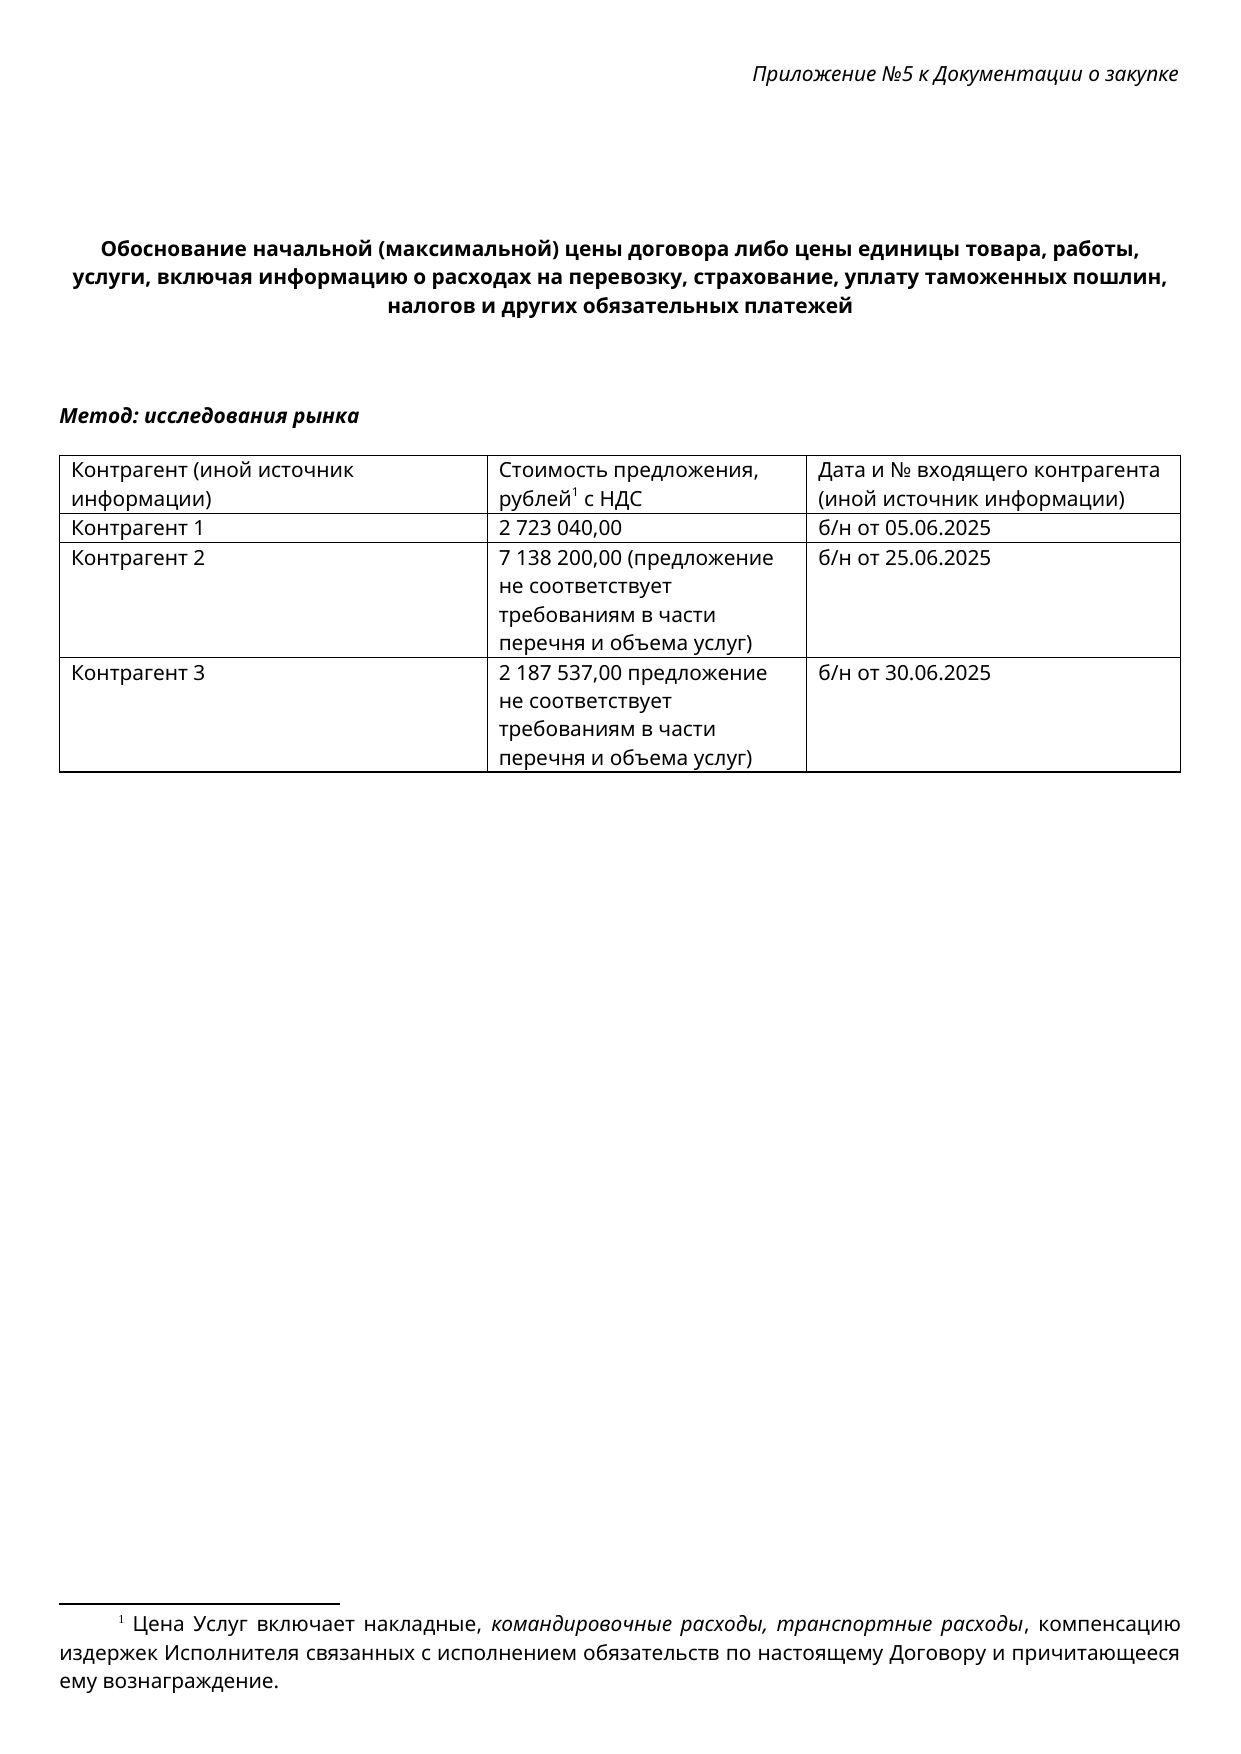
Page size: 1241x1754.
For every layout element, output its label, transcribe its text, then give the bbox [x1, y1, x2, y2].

table_cell Контрагент 3 [60, 658, 487, 771]
table_cell б/н от 25.06.2025 [807, 543, 1180, 657]
table_cell Контрагент 2 [60, 543, 487, 657]
table_header Контрагент (иной источник информации) [60, 456, 487, 512]
text Обоснование начальной (максимальной) цены договора либо цены единицы товара, работы, услуги, включая информацию о расходах на перевозку, страхование, уплату таможенных пошлин, налогов и других обязательных платежей [59, 234, 1181, 319]
list Приложение №5 к Документации о закупке [134, 59, 1181, 87]
table_header Дата и № входящего контрагента (иной источник информации) [807, 456, 1180, 512]
table_cell 2 187 537,00 предложение не соответствует требованиям в части перечня и объема услуг) [488, 658, 806, 771]
table_header Стоимость предложения, рублей с НДС [488, 456, 806, 512]
table_cell Контрагент 1 [60, 514, 487, 542]
table_cell б/н от 05.06.2025 [807, 514, 1180, 542]
table_cell 7 138 200,00 (предложение не соответствует требованиям в части перечня и объема услуг) [488, 543, 806, 657]
table_cell 2 723 040,00 [488, 514, 806, 542]
table_cell б/н от 30.06.2025 [807, 658, 1180, 771]
text Метод: исследования рынка [59, 401, 1181, 429]
